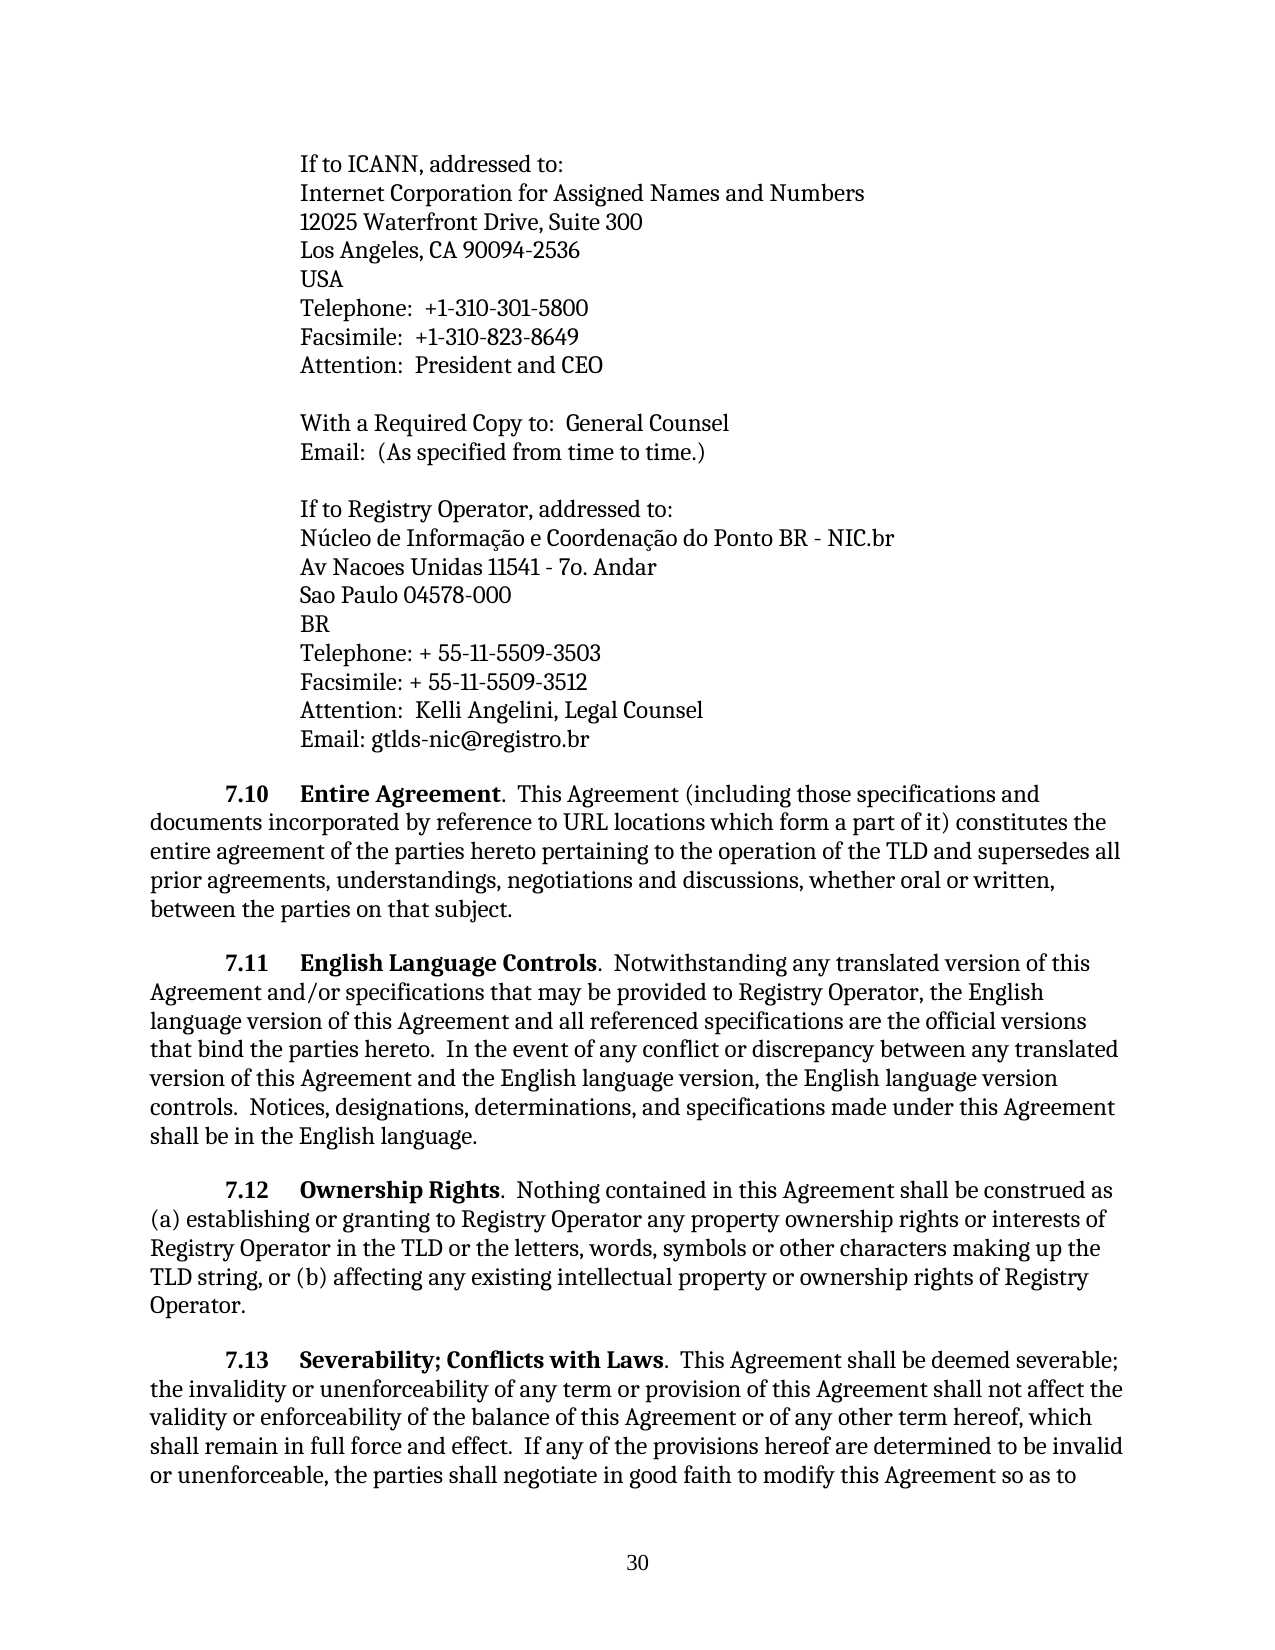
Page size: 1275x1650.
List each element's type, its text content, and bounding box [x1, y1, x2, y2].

text USA Telephone: +1-310-301-5800 Facsimile: +1-310-823-8649 Attention: President and CEO With a Required Copy to: General Counsel Email: (As specified from time to time.) If to Registry Operator, addressed to: Núcleo de Informação e Coordenação do Ponto BR - NIC.br Av Nacoes Unidas 11541 - 7o. Andar [300, 265, 1125, 581]
text Ownership Rights. Nothing contained in this Agreement shall be construed as (a) establishing or granting to Registry Operator any property ownership rights or interests of Registry Operator in the TLD or the letters, words, symbols or other characters making up the TLD string, or (b) affecting any existing intellectual property or ownership rights of Registry Operator. [150, 1175, 1125, 1320]
text If to ICANN, addressed to: Internet Corporation for Assigned Names and Numbers 12025 Waterfront Drive, Suite 300 Los Angeles, CA 90094-2536 [300, 150, 1125, 265]
text Sao Paulo 04578-000 [300, 581, 1125, 610]
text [150, 1345, 1125, 1489]
text Telephone: + 55-11-5509-3503 [300, 639, 1125, 667]
text English Language Controls. Notwithstanding any translated version of this Agreement and/or specifications that may be provided to Registry Operator, the English language version of this Agreement and all referenced specifications are the official versions that bind the parties hereto. In the event of any conflict or discrepancy between any translated version of this Agreement and the English language version, the English language version controls. Notices, designations, determinations, and specifications made under this Agreement shall be in the English language. [150, 948, 1125, 1150]
text Email: gtlds-nic@registro.br [300, 725, 1125, 754]
text Entire Agreement. This Agreement (including those specifications and documents incorporated by reference to URL locations which form a part of it) constitutes the entire agreement of the parties hereto pertaining to the operation of the TLD and supersedes all prior agreements, understandings, negotiations and discussions, whether oral or written, between the parties on that subject. [150, 779, 1125, 923]
text BR [300, 610, 1125, 639]
text Facsimile: + 55-11-5509-3512 Attention: Kelli Angelini, Legal Counsel [300, 667, 1125, 725]
